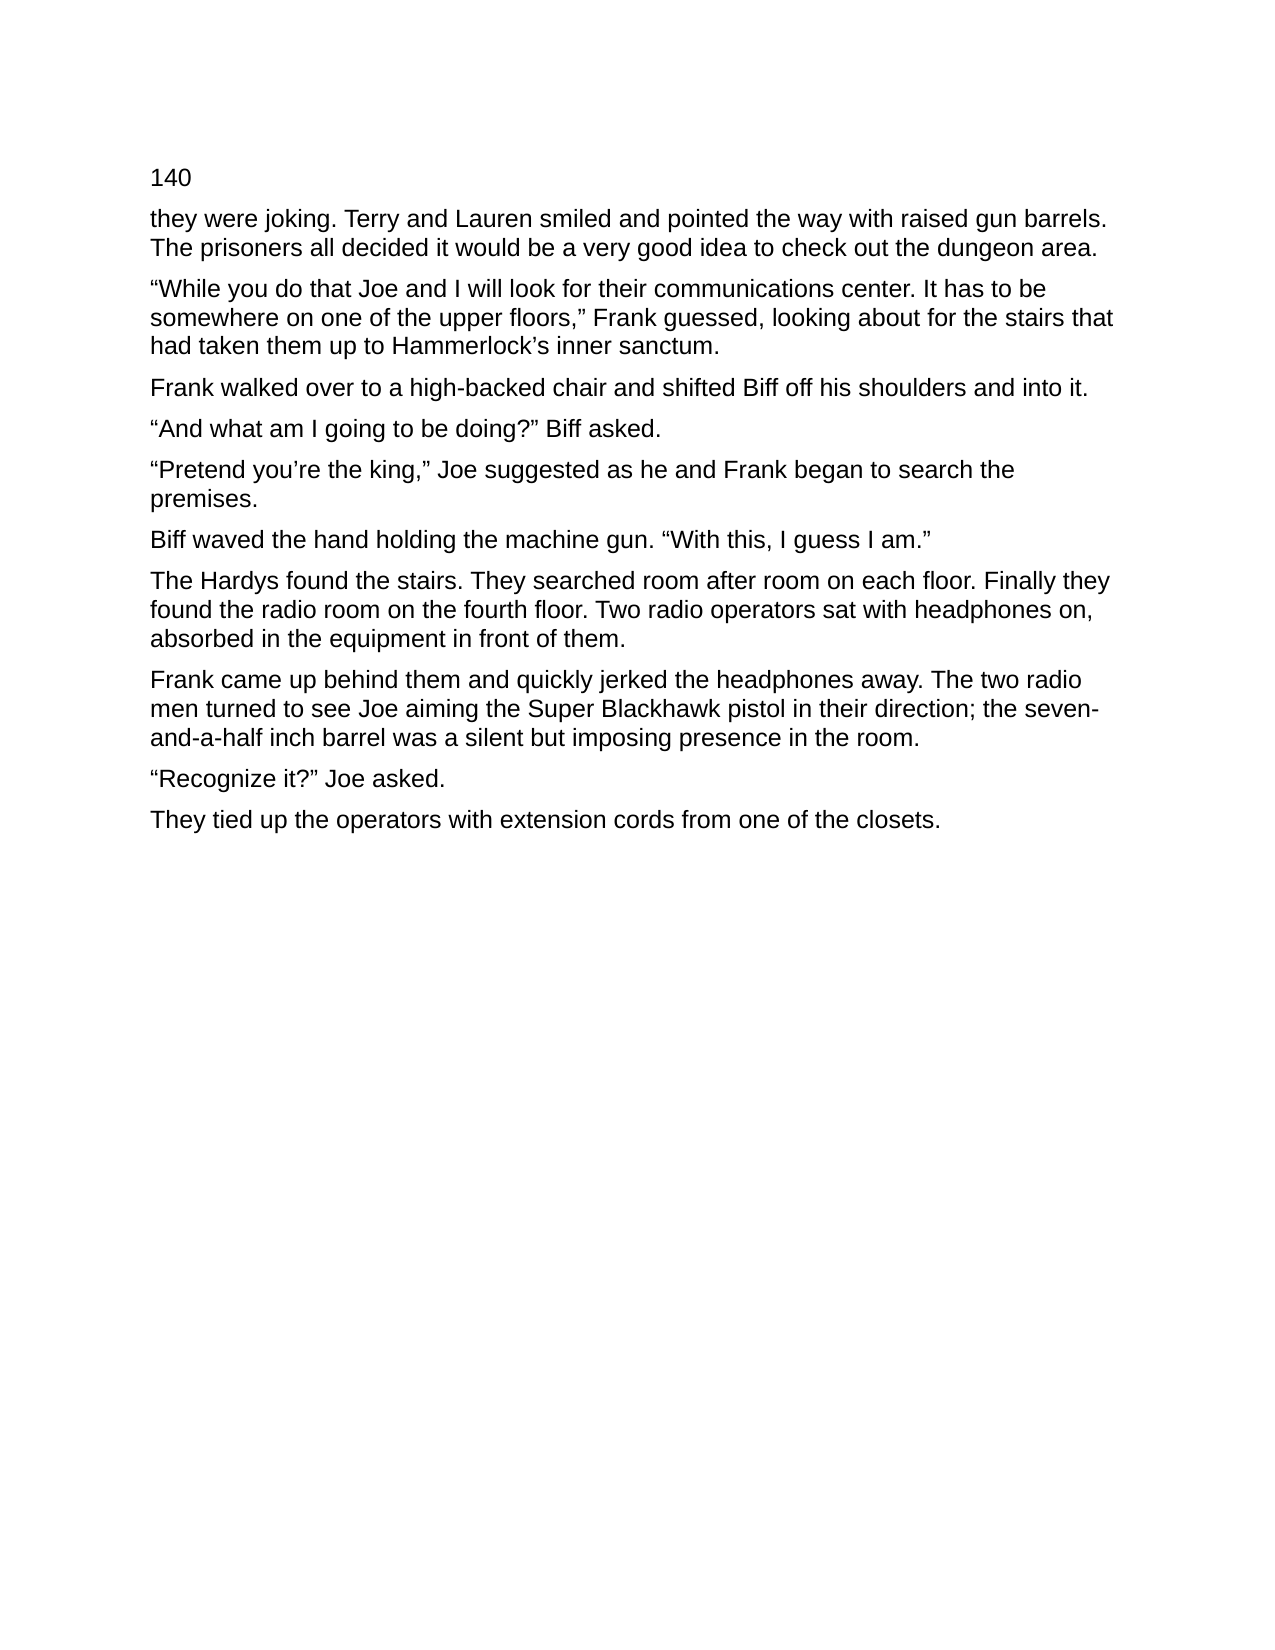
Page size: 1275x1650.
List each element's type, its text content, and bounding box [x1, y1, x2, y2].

text They tied up the operators with extension cords from one of the closets. [150, 805, 1125, 834]
text The Hardys found the stairs. They searched room after room on each floor. Finally they found the radio room on the fourth floor. Two radio operators sat with headphones on, absorbed in the equipment in front of them. [150, 566, 1125, 652]
text Frank came up behind them and quickly jerked the headphones away. The two radio men turned to see Joe aiming the Super Blackhawk pistol in their direction; the seven-and-a-half inch barrel was a silent but imposing presence in the room. [150, 665, 1125, 751]
text “Pretend you’re the king,” Joe suggested as he and Frank began to search the premises. [150, 455, 1125, 512]
text “And what am I going to be doing?” Biff asked. [150, 414, 1125, 442]
text Frank walked over to a high-backed chair and shifted Biff off his shoulders and into it. [150, 372, 1125, 401]
text “While you do that Joe and I will look for their communications center. It has to be somewhere on one of the upper floors,” Frank guessed, looking about for the stairs that had taken them up to Hammerlock’s inner sanctum. [150, 274, 1125, 360]
text Biff waved the hand holding the machine gun. “With this, I guess I am.” [150, 525, 1125, 554]
text 140 [150, 162, 1125, 191]
text they were joking. Terry and Lauren smiled and pointed the way with raised gun barrels. The prisoners all decided it would be a very good idea to check out the dungeon area. [150, 204, 1125, 261]
text “Recognize it?” Joe asked. [150, 764, 1125, 792]
